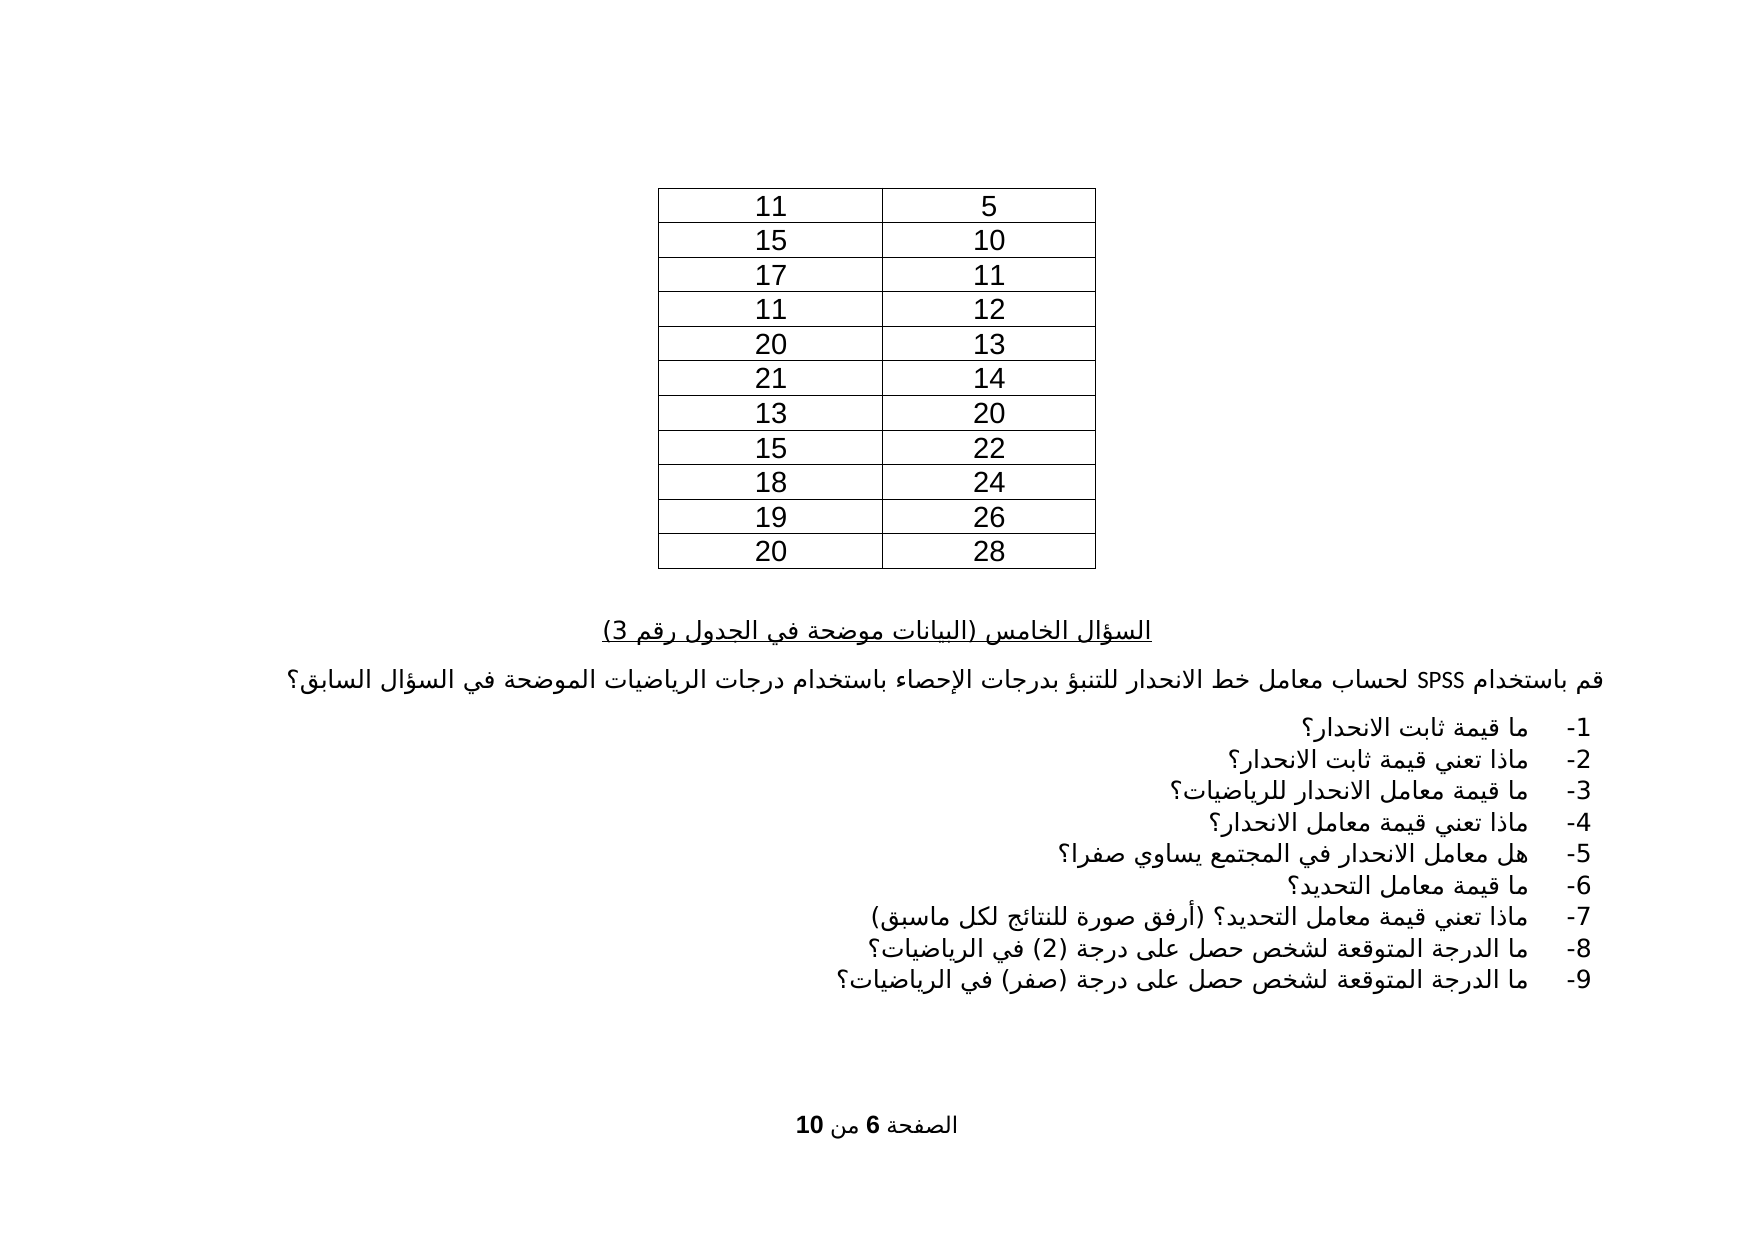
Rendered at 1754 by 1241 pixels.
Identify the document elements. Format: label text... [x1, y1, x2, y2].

table_cell 20 [659, 327, 882, 360]
table_cell 26 [883, 500, 1095, 533]
list ما الدرجة المتوقعة لشخص حصل على درجة (2) في الرياضيات؟ [150, 934, 1566, 963]
table_cell 20 [659, 534, 882, 568]
list ما قيمة ثابت الانحدار؟ [150, 713, 1566, 743]
list ما قيمة معامل الانحدار للرياضيات؟ [150, 776, 1566, 806]
list ما الدرجة المتوقعة لشخص حصل على درجة (صفر) في الرياضيات؟ [150, 965, 1566, 994]
list هل معامل الانحدار في المجتمع يساوي صفرا؟ [150, 839, 1566, 868]
table_cell 19 [659, 500, 882, 533]
list ماذا تعني قيمة معامل الانحدار؟ [150, 808, 1566, 837]
table_cell 18 [659, 465, 882, 499]
table_cell 13 [659, 396, 882, 429]
text السؤال الخامس (البيانات موضحة في الجدول رقم 3) [150, 616, 1604, 645]
table_cell 17 [659, 258, 882, 291]
table_cell 15 [659, 431, 882, 464]
table_cell 5 [883, 189, 1095, 222]
table_cell 15 [659, 223, 882, 257]
table_cell 11 [659, 292, 882, 326]
table_cell 10 [883, 223, 1095, 257]
table_cell 13 [883, 327, 1095, 360]
text قم باستخدام SPSS لحساب معامل خط الانحدار للتنبؤ بدرجات الإحصاء باستخدام درجات الرياضيات الموضحة في السؤال السابق؟ [150, 664, 1604, 694]
list ماذا تعني قيمة ثابت الانحدار؟ [150, 745, 1566, 774]
table_cell 22 [883, 431, 1095, 464]
list ماذا تعني قيمة معامل التحديد؟ (أرفق صورة للنتائج لكل ماسبق) [150, 902, 1566, 931]
table_cell 14 [883, 361, 1095, 395]
table_cell 11 [659, 189, 882, 222]
table_cell 20 [883, 396, 1095, 429]
table_cell 12 [883, 292, 1095, 326]
table_cell 11 [883, 258, 1095, 291]
table_cell 21 [659, 361, 882, 395]
list ما قيمة معامل التحديد؟ [150, 871, 1566, 900]
table_cell 24 [883, 465, 1095, 499]
table_cell 28 [883, 534, 1095, 568]
